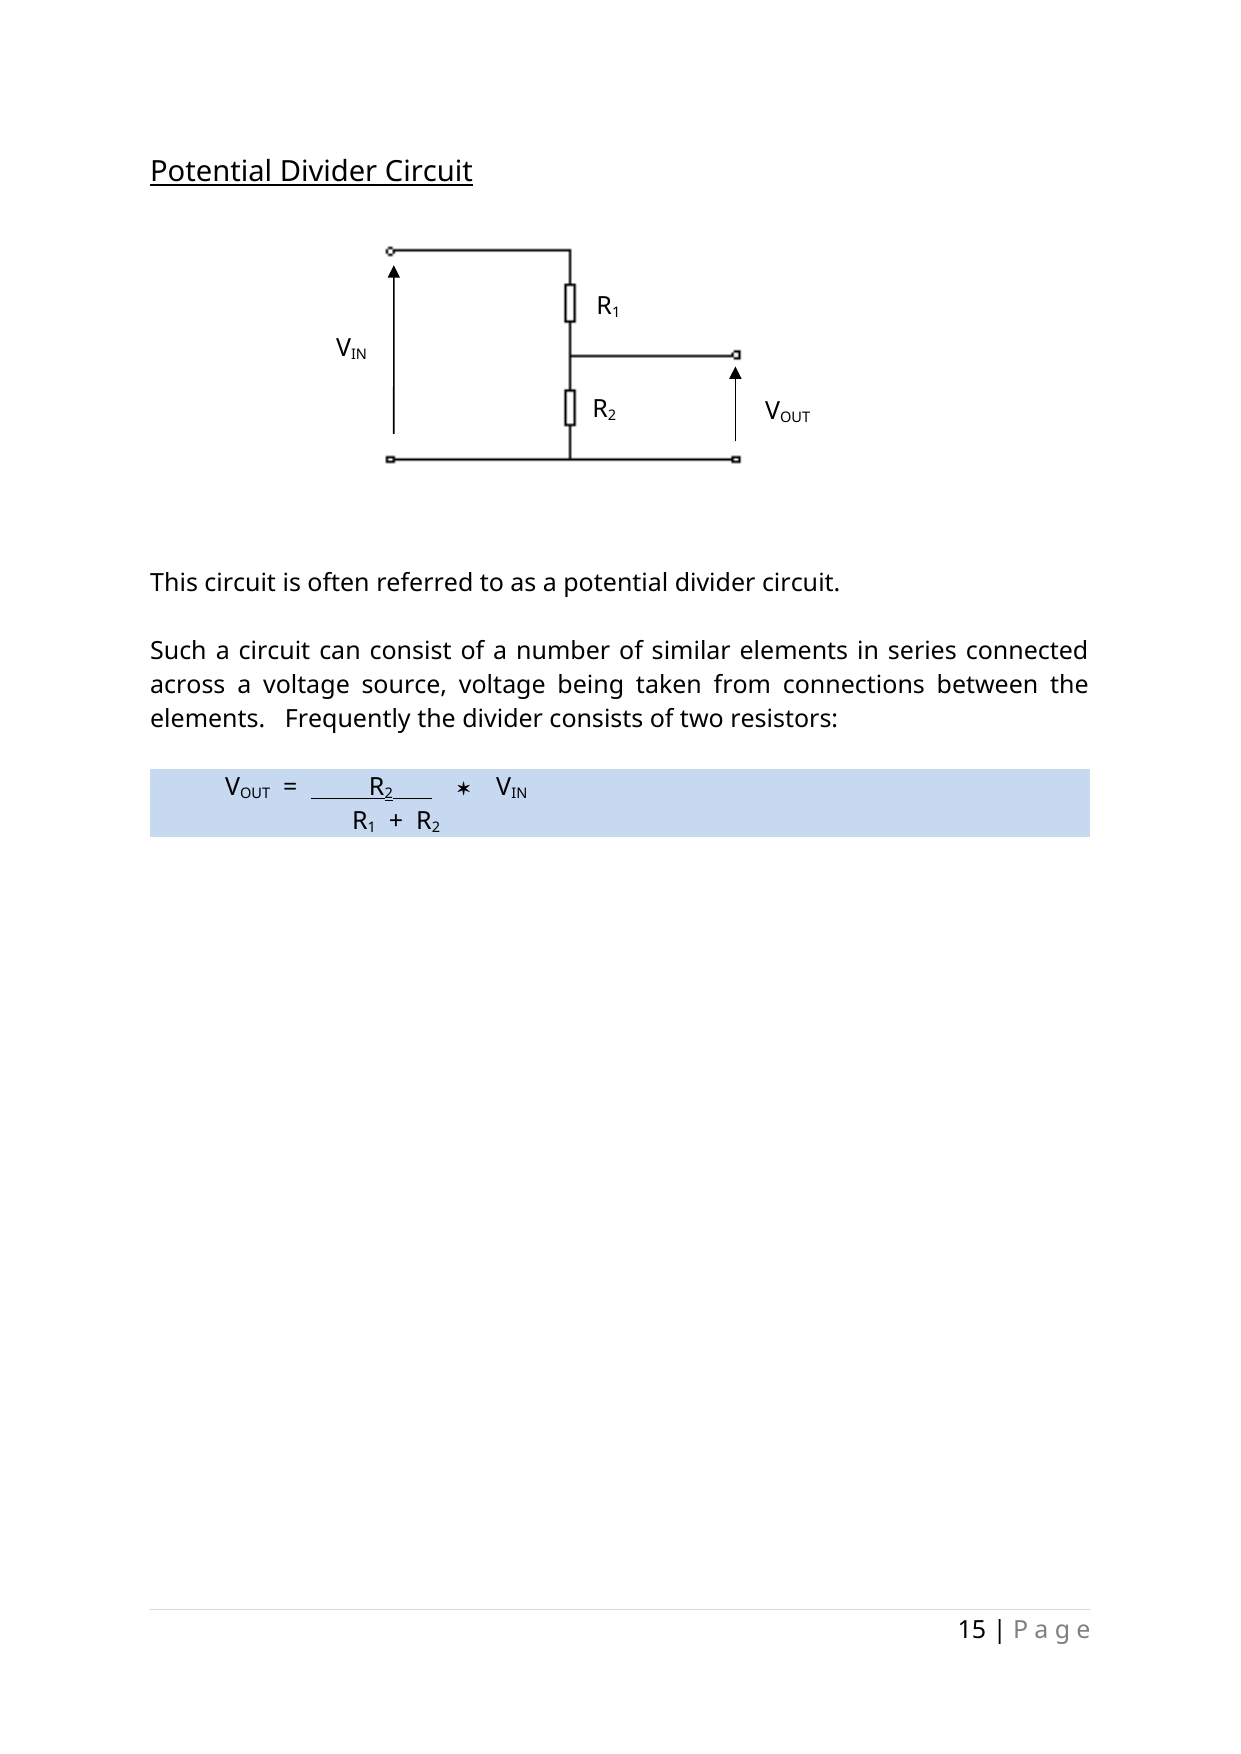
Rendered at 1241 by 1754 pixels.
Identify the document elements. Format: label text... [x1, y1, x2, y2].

picture [375, 237, 826, 528]
text Potential Divider Circuit [150, 150, 1090, 190]
text Such a circuit can consist of a number of similar elements in series connected across a voltage source, voltage being taken from connections between the elements. Frequently the divider consists of two resistors: [150, 632, 1090, 735]
text VOUT = R2 VIN [150, 769, 1090, 803]
text This circuit is often referred to as a potential divider circuit. [150, 564, 1090, 598]
text R1 + R2 [150, 803, 1090, 837]
